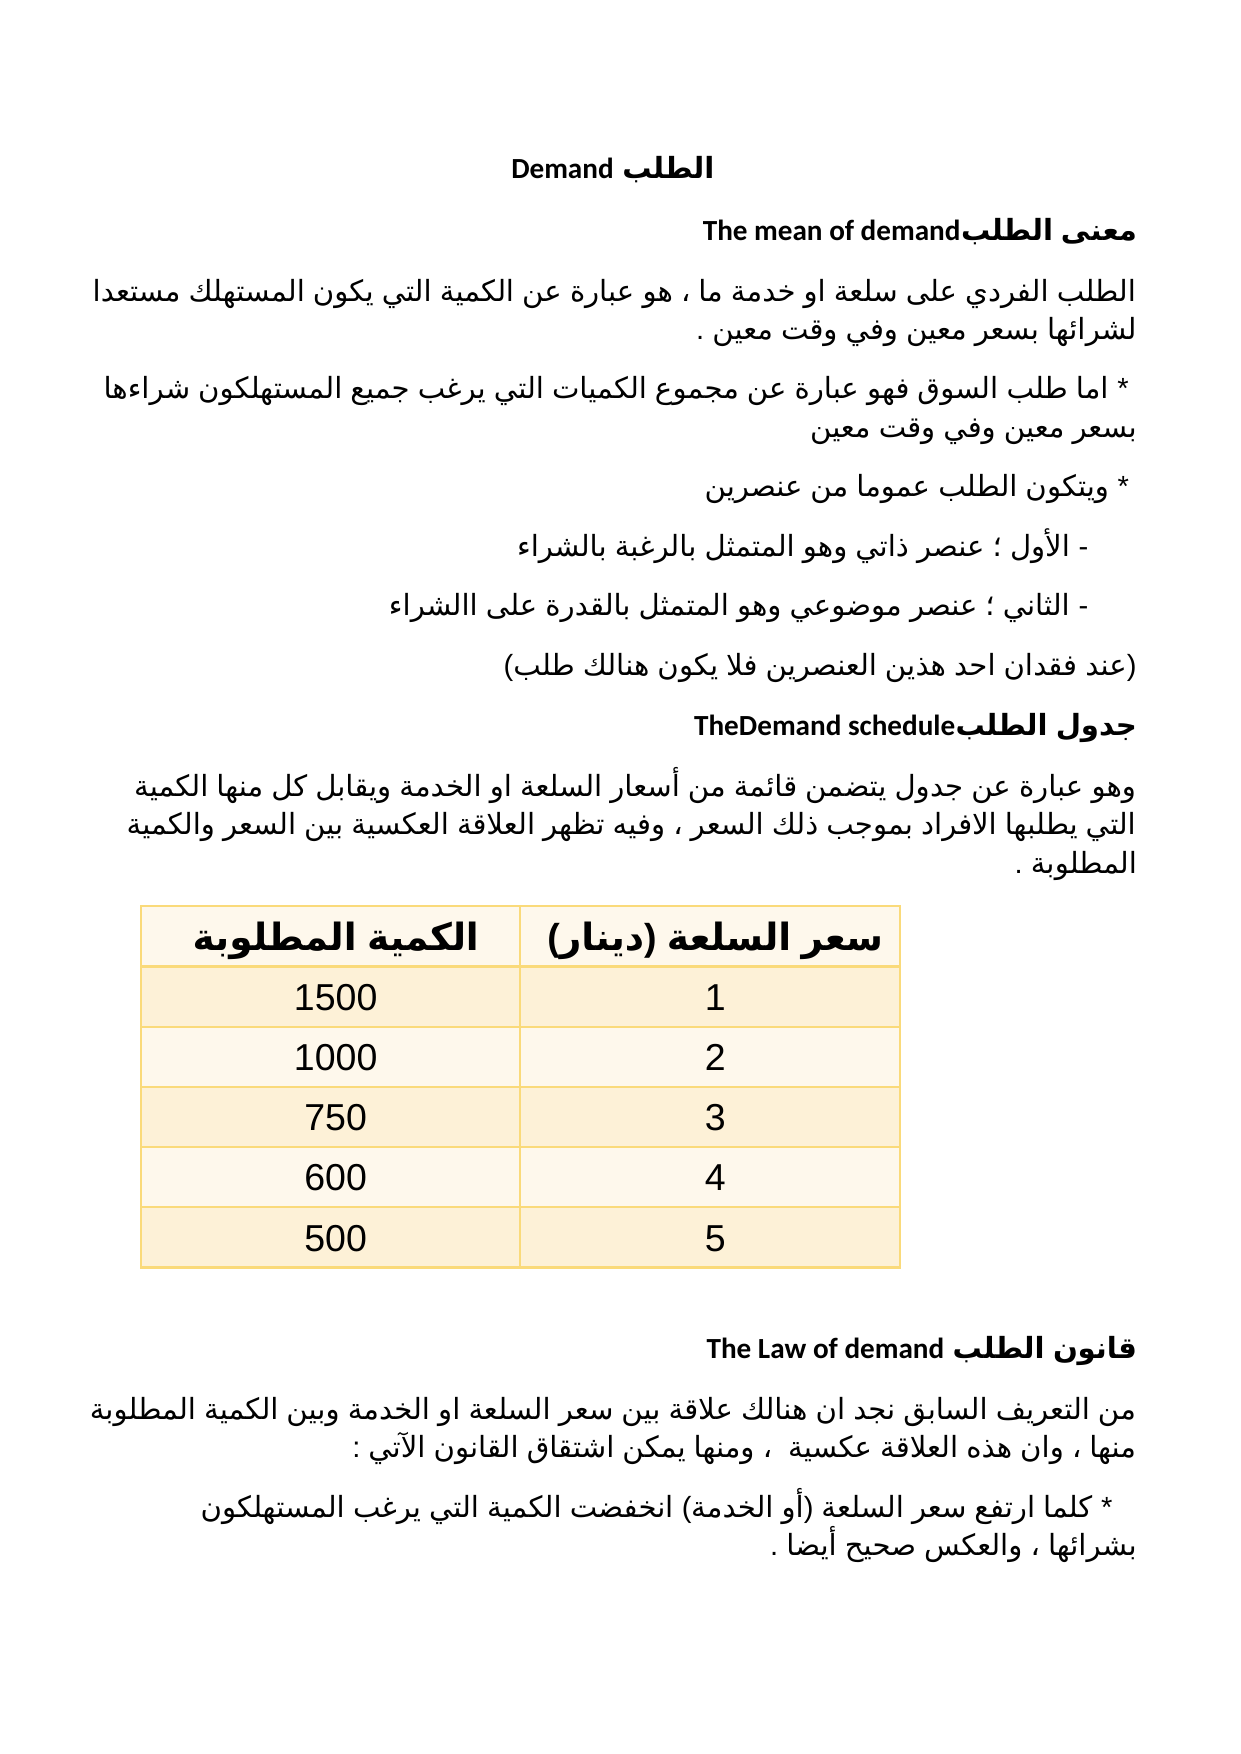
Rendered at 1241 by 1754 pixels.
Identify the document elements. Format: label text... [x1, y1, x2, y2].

table_cell 1000 [142, 1028, 519, 1086]
table_header الكمية المطلوبة [142, 907, 519, 965]
table_cell 1500 [142, 968, 519, 1026]
table_cell 750 [142, 1088, 519, 1146]
text معنى الطلبThe mean of demand [89, 212, 1137, 247]
text - الثاني ؛ عنصر موضوعي وهو المتمثل بالقدرة على االشراء [89, 588, 1137, 622]
table_header سعر السلعة (دينار) [521, 907, 899, 965]
text من التعريف السابق نجد ان هنالك علاقة بين سعر السلعة او الخدمة وبين الكمية المطلوبة منها ، وان هذه العلاقة عكسية ، ومنها يمكن اشتقاق القانون الآتي : [89, 1392, 1137, 1464]
table_cell 500 [142, 1208, 519, 1266]
text - الأول ؛ عنصر ذاتي وهو المتمثل بالرغبة بالشراء [89, 529, 1137, 562]
text وهو عبارة عن جدول يتضمن قائمة من أسعار السلعة او الخدمة ويقابل كل منها الكمية التي يطلبها الافراد بموجب ذلك السعر ، وفيه تظهر العلاقة العكسية بين السعر والكمية المطلوبة . [89, 769, 1137, 879]
table_cell 3 [521, 1088, 899, 1146]
table_cell 1 [521, 968, 899, 1026]
text الطلب الفردي على سلعة او خدمة ما ، هو عبارة عن الكمية التي يكون المستهلك مستعدا لشرائها بسعر معين وفي وقت معين . [89, 273, 1137, 346]
table_cell 5 [521, 1208, 899, 1266]
text * كلما ارتفع سعر السلعة (أو الخدمة) انخفضت الكمية التي يرغب المستهلكون بشرائها ، والعكس صحيح أيضا . [89, 1490, 1137, 1562]
text قانون الطلب The Law of demand [89, 1330, 1137, 1366]
table_cell 600 [142, 1148, 519, 1206]
text الطلب Demand [89, 150, 1137, 186]
text (عند فقدان احد هذين العنصرين فلا يكون هنالك طلب) [89, 647, 1137, 681]
text * ويتكون الطلب عموما من عنصرين [89, 469, 1137, 503]
table_cell 2 [521, 1028, 899, 1086]
text * اما طلب السوق فهو عبارة عن مجموع الكميات التي يرغب جميع المستهلكون شراءها بسعر معين وفي وقت معين [89, 371, 1137, 443]
text جدول الطلبTheDemand schedule [89, 707, 1137, 742]
table_cell 4 [521, 1148, 899, 1206]
